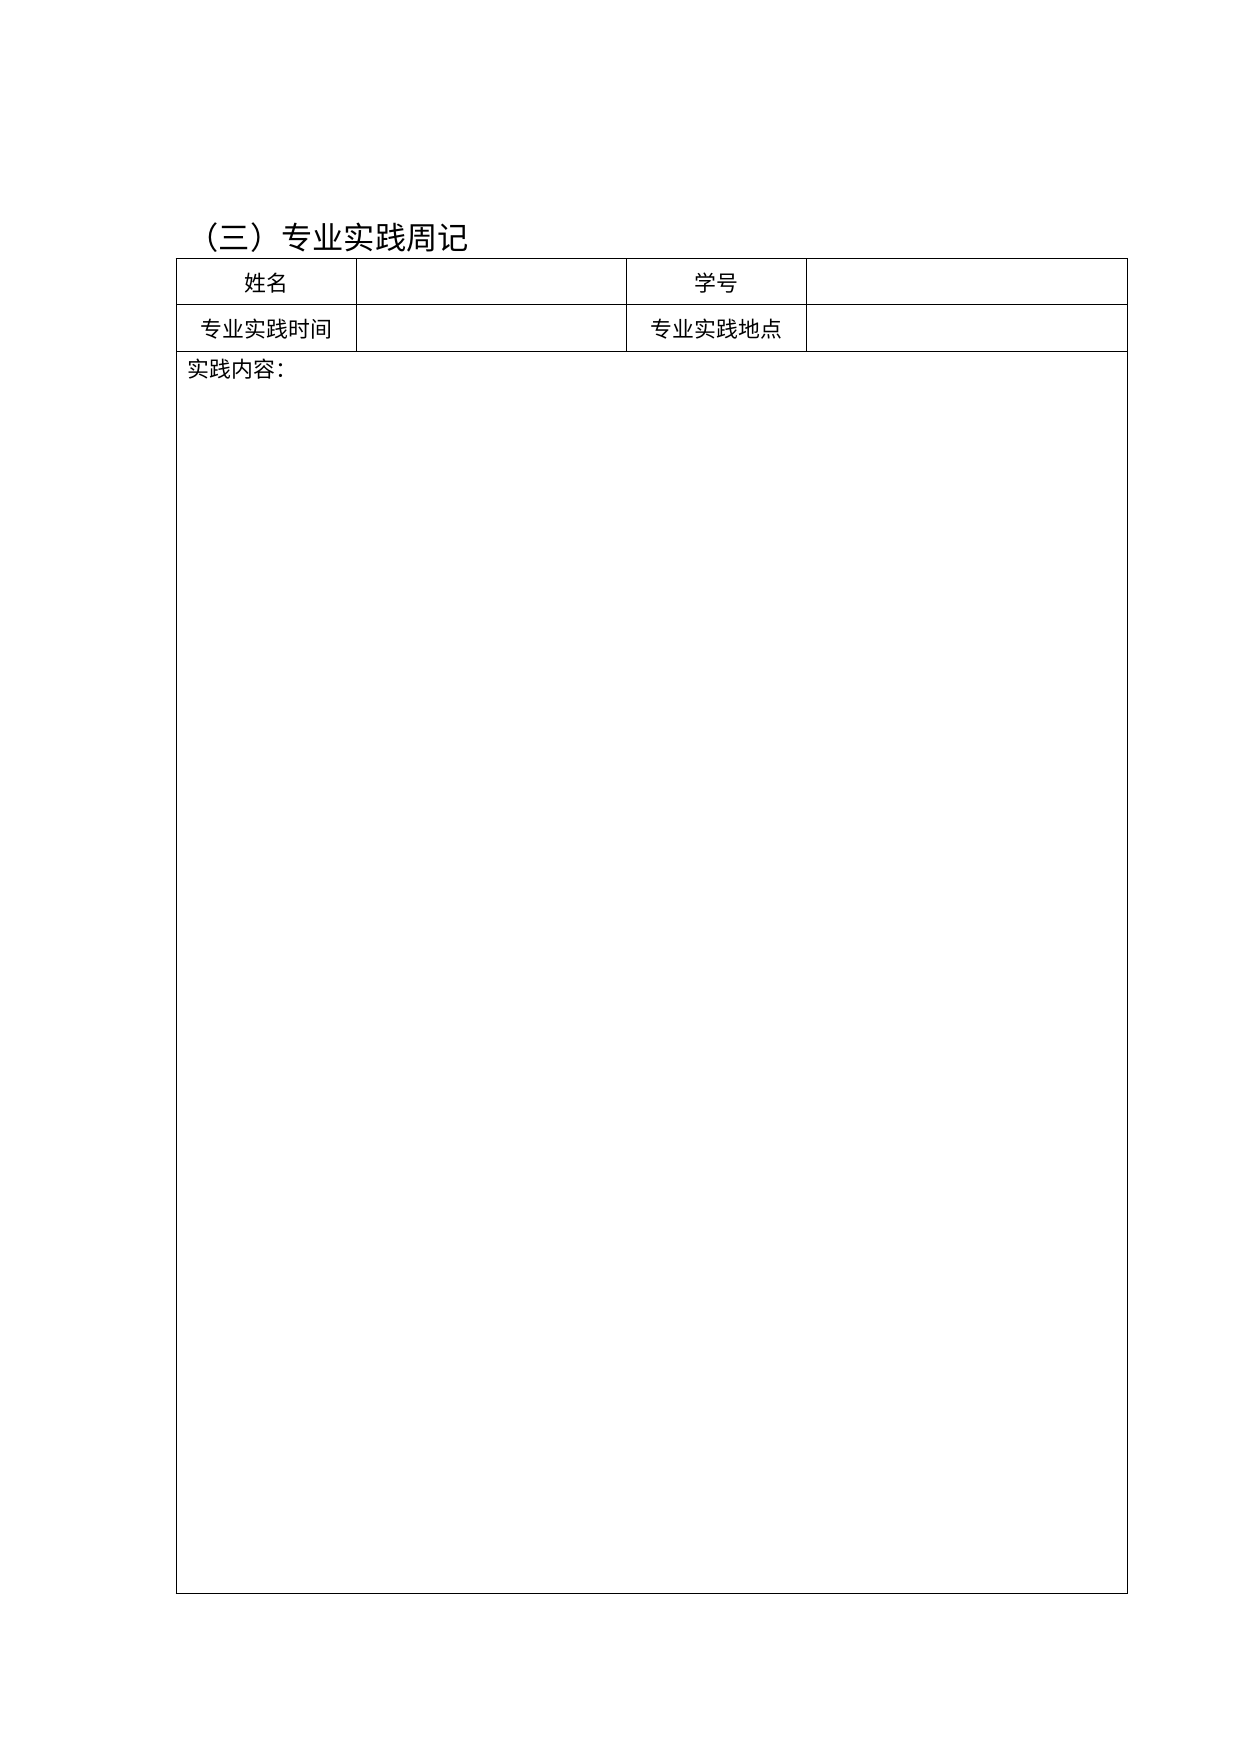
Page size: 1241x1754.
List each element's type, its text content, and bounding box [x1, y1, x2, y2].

table_cell 专业实践地点 [627, 305, 806, 351]
table_header [807, 259, 1127, 304]
table_cell 专业实践时间 [177, 305, 356, 351]
text （三）专业实践周记 [187, 213, 1053, 258]
table_header 学号 [627, 259, 806, 304]
table_cell [357, 305, 626, 351]
table_cell 实践内容： [177, 352, 1127, 1592]
table_cell [807, 305, 1127, 351]
table_header [357, 259, 626, 304]
table_header 姓名 [177, 259, 356, 304]
